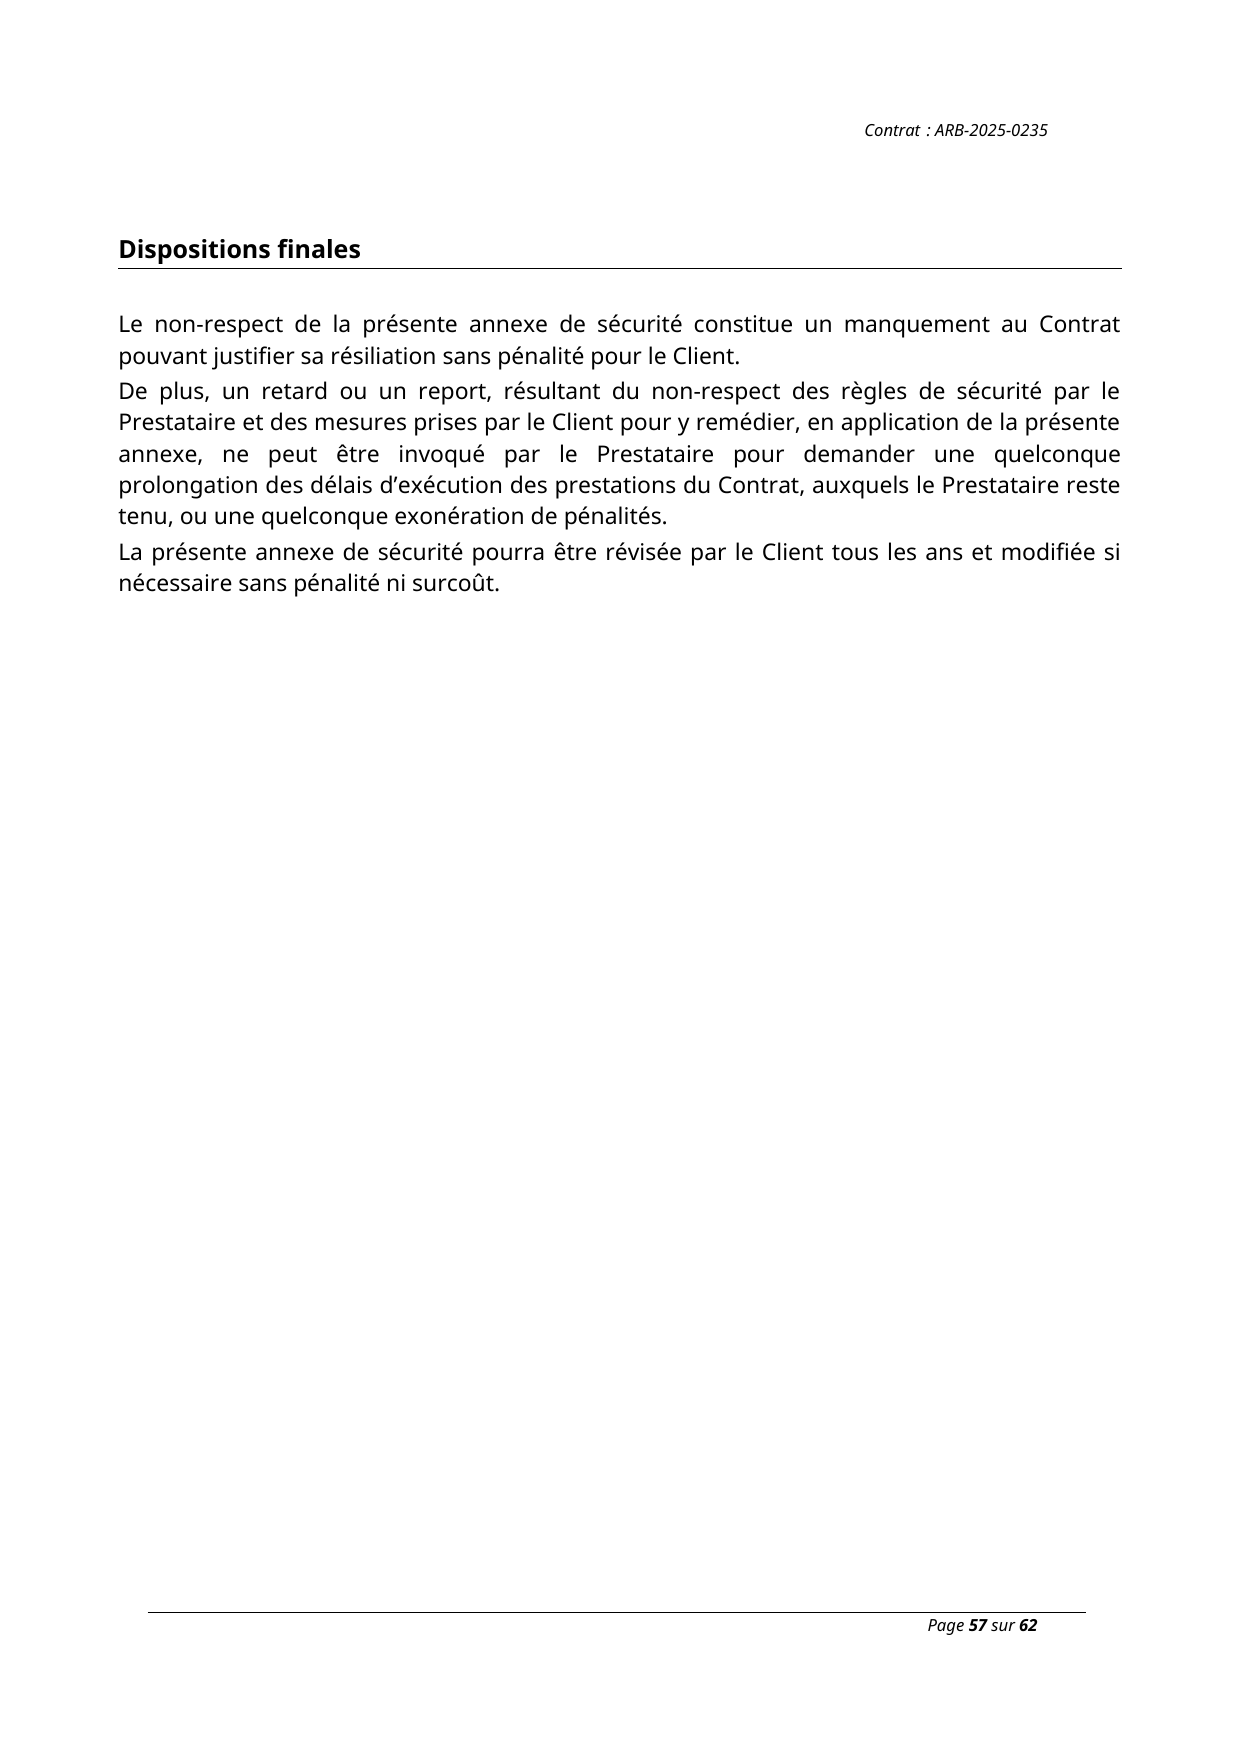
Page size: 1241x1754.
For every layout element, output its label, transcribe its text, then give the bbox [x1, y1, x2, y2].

text De plus, un retard ou un report, résultant du non-respect des règles de sécurité par le Prestataire et des mesures prises par le Client pour y remédier, en application de la présente annexe, ne peut être invoqué par le Prestataire pour demander une quelconque prolongation des délais d’exécution des prestations du Contrat, auxquels le Prestataire reste tenu, ou une quelconque exonération de pénalités. [118, 375, 1122, 531]
text La présente annexe de sécurité pourra être révisée par le Client tous les ans et modifiée si nécessaire sans pénalité ni surcoût. [118, 535, 1122, 598]
text Dispositions finales [118, 232, 1122, 268]
text Le non-respect de la présente annexe de sécurité constitue un manquement au Contrat pouvant justifier sa résiliation sans pénalité pour le Client. [118, 308, 1122, 371]
